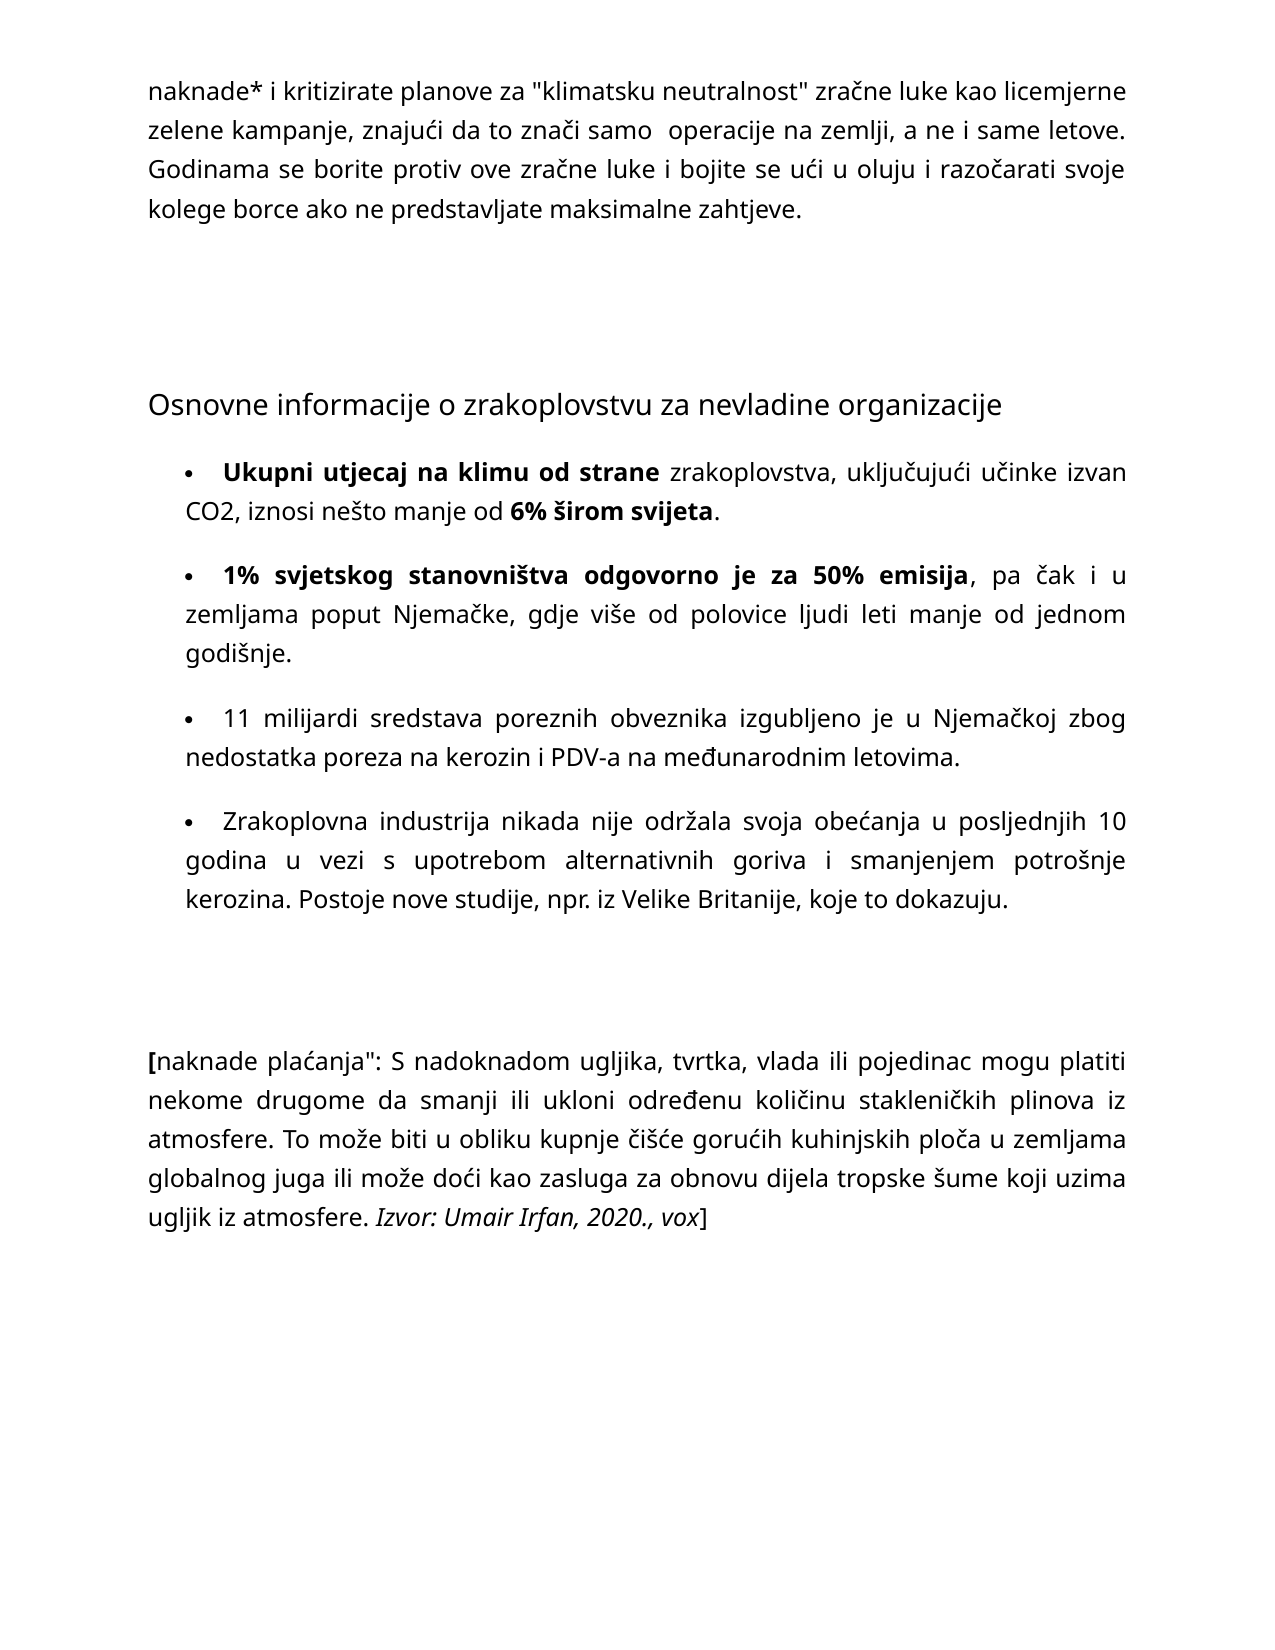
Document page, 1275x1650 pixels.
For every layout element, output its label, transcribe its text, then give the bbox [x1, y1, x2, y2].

list Zrakoplovna industrija nikada nije održala svoja obećanja u posljednjih 10 godina u vezi s upotrebom alternativnih goriva i smanjenjem potrošnje kerozina. Postoje nove studije, npr. iz Velike Britanije, koje to dokazuju. [185, 803, 1127, 916]
list 11 milijardi sredstava poreznih obveznika izgubljeno je u Njemačkoj zbog nedostatka poreza na kerozin i PDV-a na međunarodnim letovima. [185, 700, 1127, 773]
list Ukupni utjecaj na klimu od strane zrakoplovstva, uključujući učinke izvan CO2, iznosi nešto manje od 6% širom svijeta. [185, 454, 1127, 528]
text Osnovne informacije o zrakoplovstvu za nevladine organizacije [148, 384, 1127, 423]
list 1% svjetskog stanovništva odgovorno je za 50% emisija, pa čak i u zemljama poput Njemačke, gdje više od polovice ljudi leti manje od jednom godišnje. [185, 558, 1127, 670]
text [naknade plaćanja": S nadoknadom ugljika, tvrtka, vlada ili pojedinac mogu platiti nekome drugome da smanji ili ukloni određenu količinu stakleničkih plinova iz atmosfere. To može biti u obliku kupnje čišće gorućih kuhinjskih ploča u zemljama globalnog juga ili može doći kao zasluga za obnovu dijela tropske šume koji uzima ugljik iz atmosfere. Izvor: Umair Irfan, 2020., vox] [148, 1043, 1127, 1234]
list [148, 74, 1127, 225]
